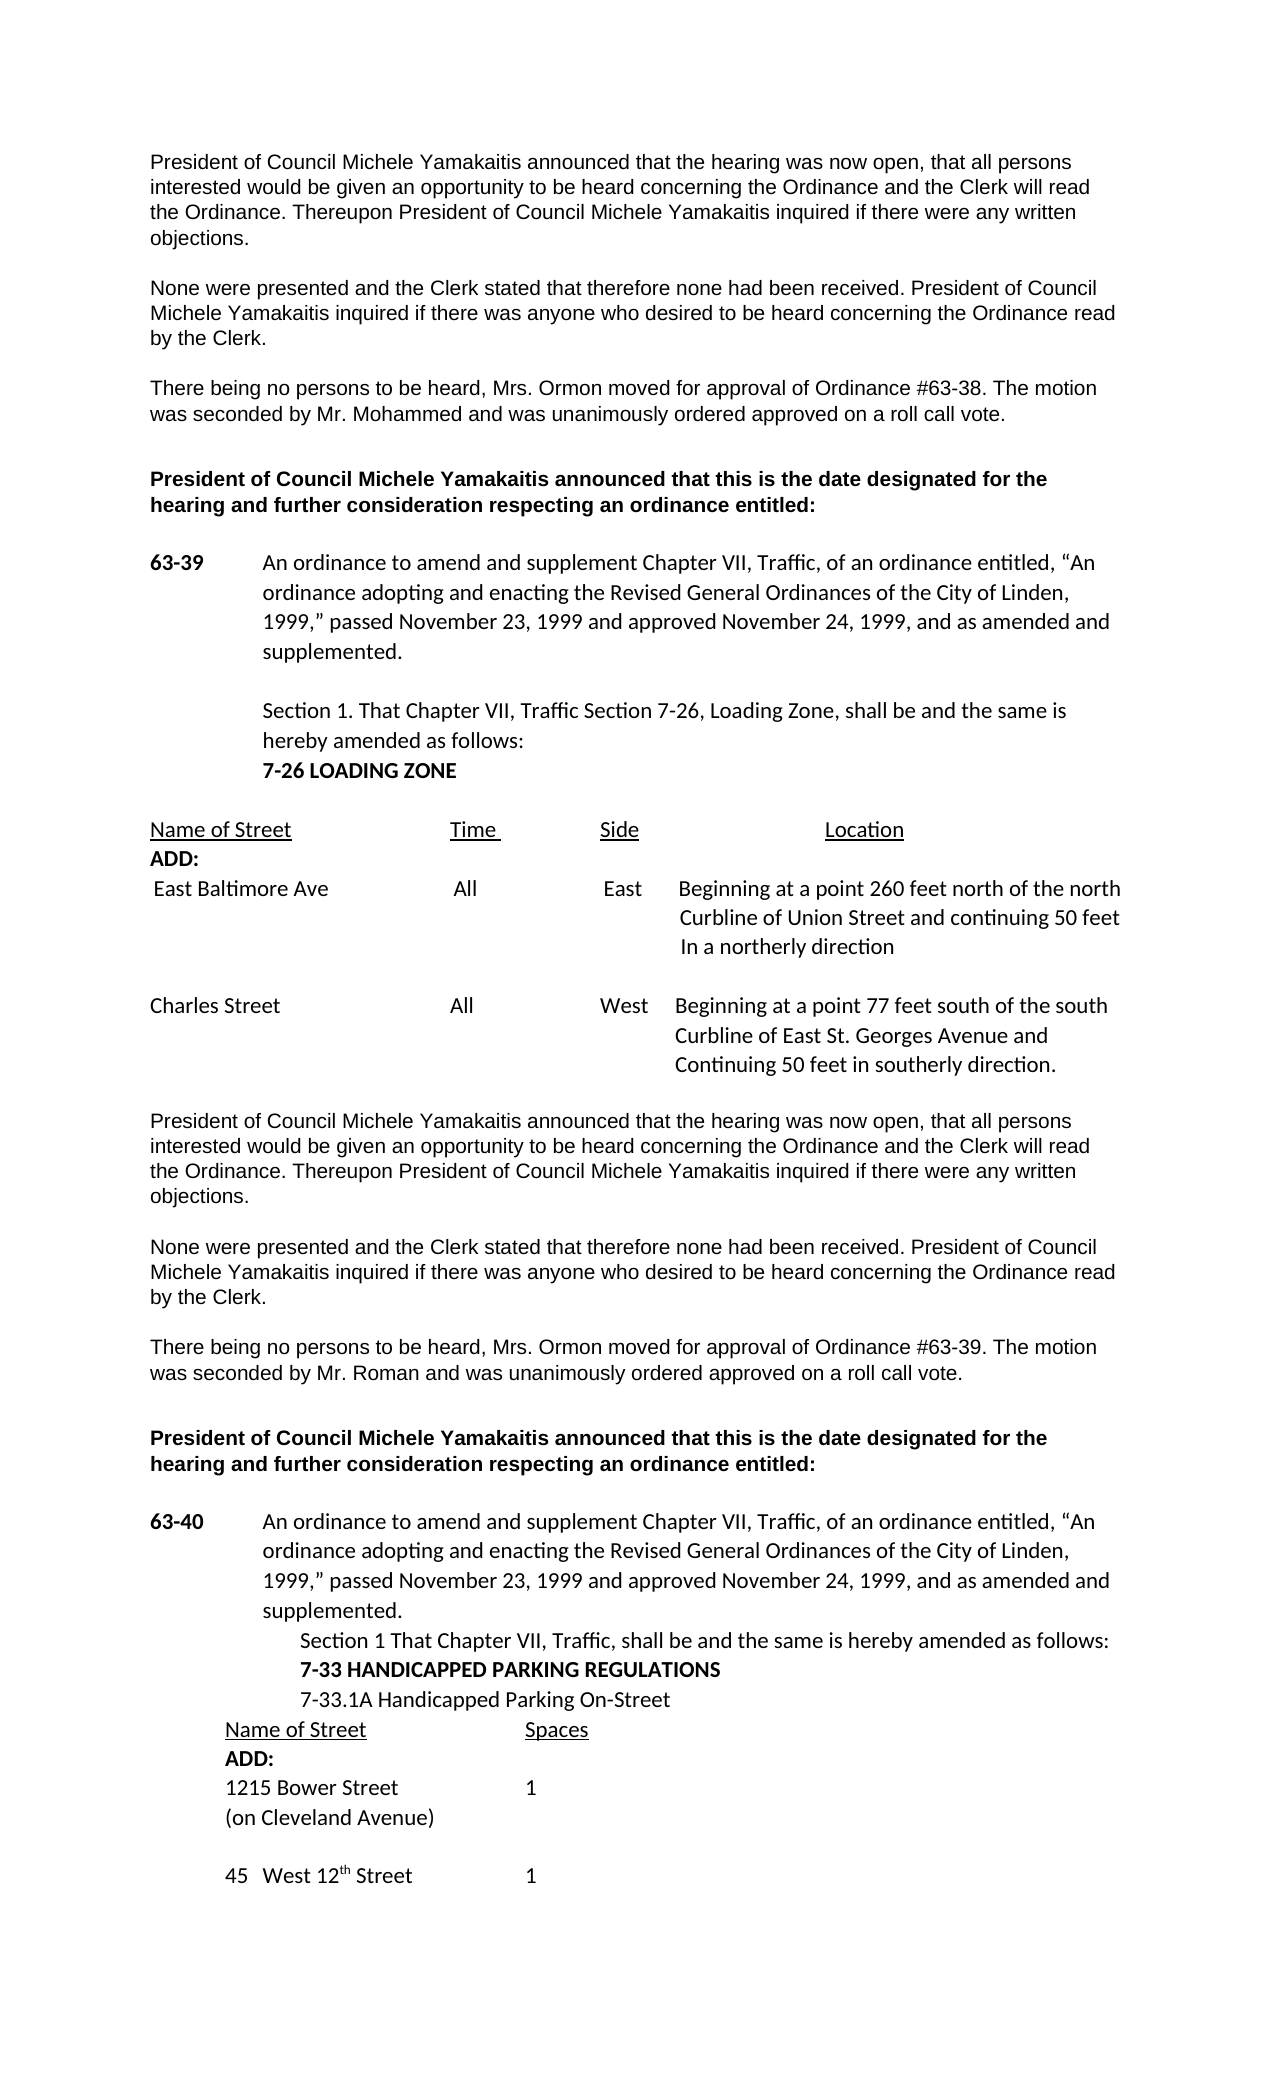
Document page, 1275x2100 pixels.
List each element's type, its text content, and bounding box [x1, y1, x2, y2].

list West 12th Street 1 [225, 1862, 1125, 1890]
list 7-26 LOADING ZONE [262, 756, 1125, 784]
text 1215 Bower Street 1 [150, 1773, 1125, 1802]
text ADD: [150, 1744, 1125, 1772]
text President of Council Michele Yamakaitis announced that the hearing was now open, that all persons interested would be given an opportunity to be heard concerning the Ordinance and the Clerk will read the Ordinance. Thereupon President of Council Michele Yamakaitis inquired if there were any written objections. [150, 150, 1125, 249]
text ADD: [150, 844, 1125, 873]
text Curbline of Union Street and continuing 50 feet [600, 903, 1125, 931]
text East Baltimore Ave All East Beginning at a point 260 feet north of the north [150, 874, 1125, 902]
list Section 1. That Chapter VII, Traffic Section 7-26, Loading Zone, shall be and the same is hereby amended as follows: [262, 696, 1125, 754]
list 7-33.1A Handicapped Parking On-Street [300, 1685, 1125, 1713]
text Charles Street All West Beginning at a point 77 feet south of the south [150, 991, 1125, 1019]
text None were presented and the Clerk stated that therefore none had been received. President of Council Michele Yamakaitis inquired if there was anyone who desired to be heard concerning the Ordinance read by the Clerk. [150, 276, 1125, 350]
list 7-33 HANDICAPPED PARKING REGULATIONS [300, 1655, 1125, 1683]
text In a northerly direction [375, 933, 1125, 961]
text There being no persons to be heard, Mrs. Ormon moved for approval of Ordinance #63-38. The motion was seconded by Mr. Mohammed and was unanimously ordered approved on a roll call vote. [150, 376, 1125, 426]
text There being no persons to be heard, Mrs. Ormon moved for approval of Ordinance #63-39. The motion was seconded by Mr. Roman and was unanimously ordered approved on a roll call vote. [150, 1335, 1125, 1385]
list 63-39 An ordinance to amend and supplement Chapter VII, Traffic, of an ordinance entitled, “An ordinance adopting and enacting the Revised General Ordinances of the City of Linden, 1999,” passed November 23, 1999 and approved November 24, 1999, and as amended and supplemented. [150, 548, 1125, 665]
text Name of Street Spaces [150, 1715, 1125, 1743]
list Section 1 That Chapter VII, Traffic, shall be and the same is hereby amended as follows: [300, 1626, 1125, 1654]
text (on Cleveland Avenue) [150, 1803, 1125, 1831]
text Name of Street Time Side Location [150, 815, 1125, 843]
text Continuing 50 feet in southerly direction. [150, 1050, 1125, 1078]
text President of Council Michele Yamakaitis announced that the hearing was now open, that all persons interested would be given an opportunity to be heard concerning the Ordinance and the Clerk will read the Ordinance. Thereupon President of Council Michele Yamakaitis inquired if there were any written objections. [150, 1109, 1125, 1208]
text None were presented and the Clerk stated that therefore none had been received. President of Council Michele Yamakaitis inquired if there was anyone who desired to be heard concerning the Ordinance read by the Clerk. [150, 1234, 1125, 1309]
text Curbline of East St. Georges Avenue and [150, 1021, 1125, 1049]
